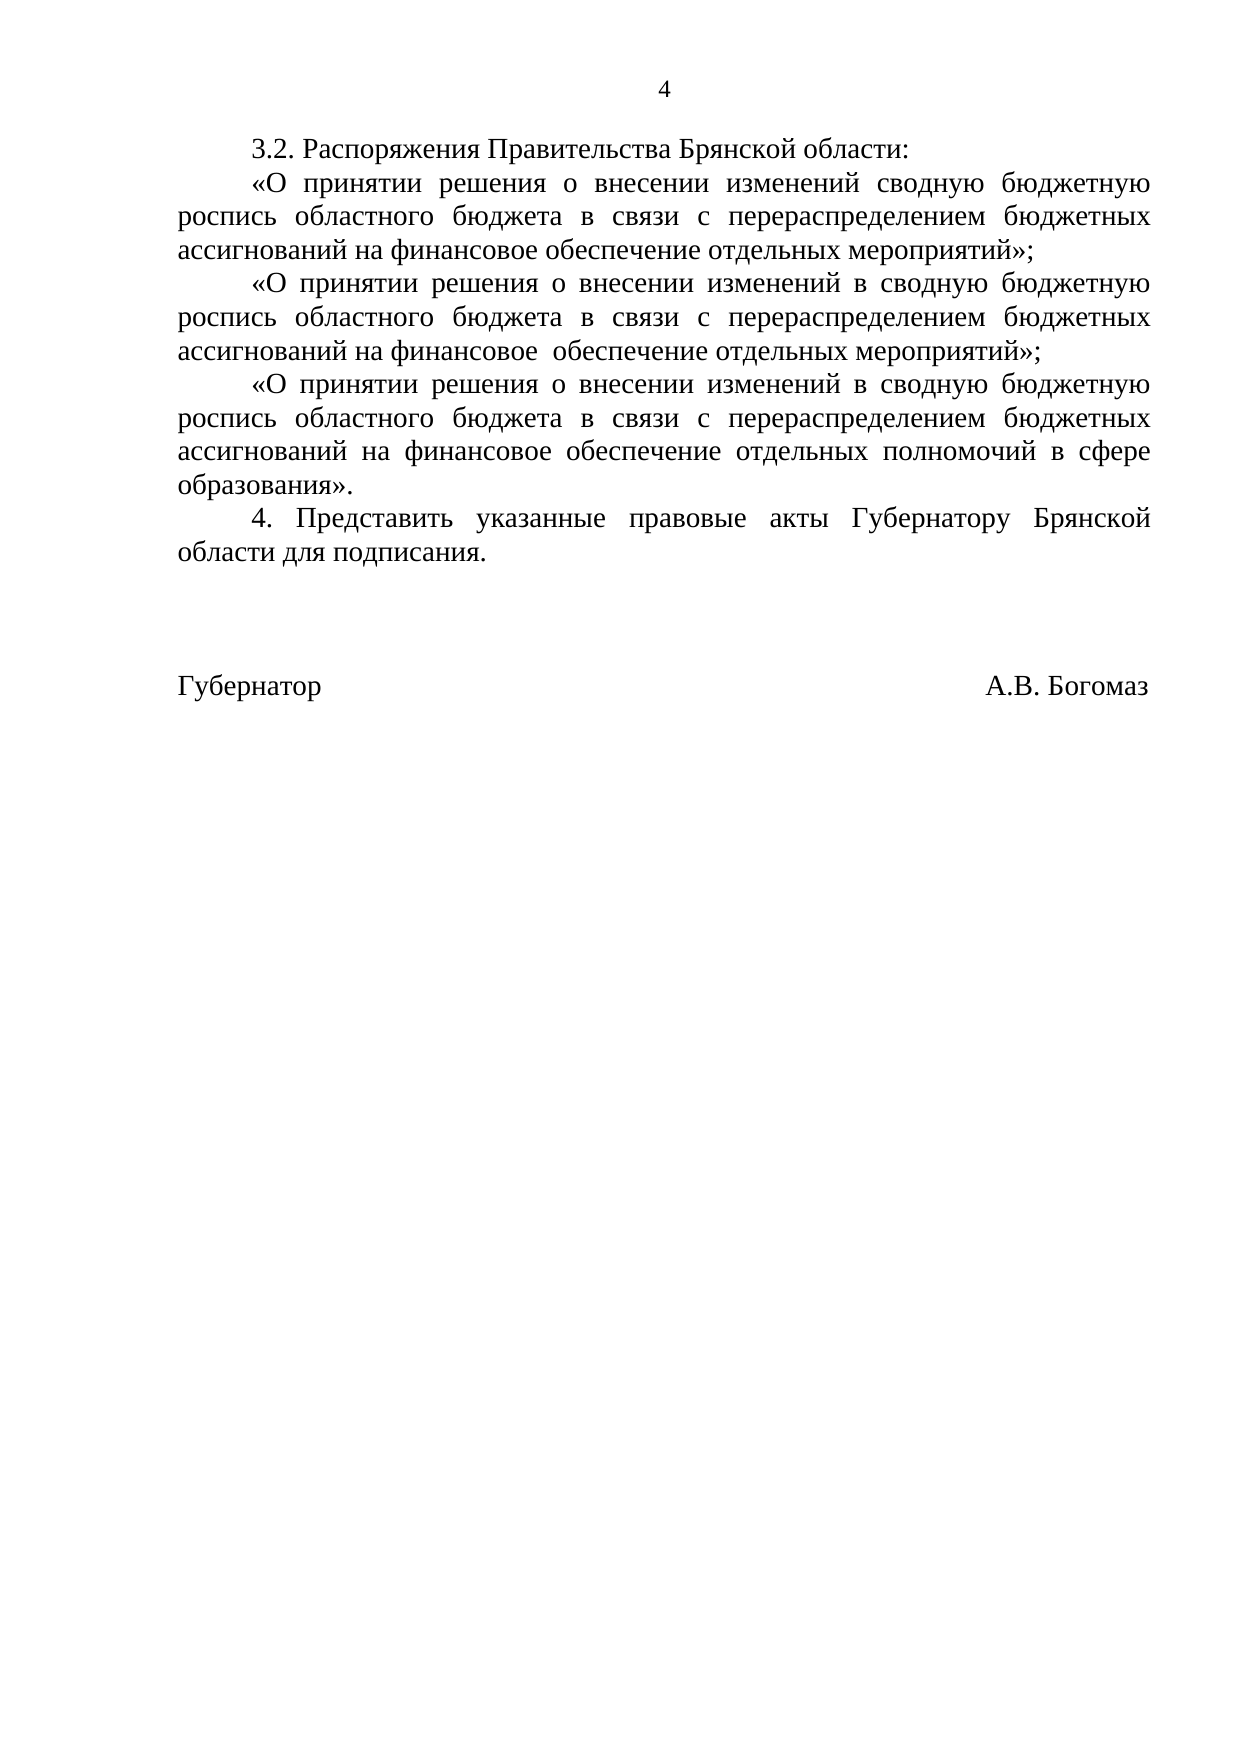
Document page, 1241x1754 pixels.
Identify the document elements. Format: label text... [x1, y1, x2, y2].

text «О принятии решения о внесении изменений в сводную бюджетную роспись областного бюджета в связи с перераспределением бюджетных ассигнований на финансовое обеспечение отдельных полномочий в сфере образования». [177, 366, 1152, 500]
text «О принятии решения о внесении изменений в сводную бюджетную роспись областного бюджета в связи с перераспределением бюджетных ассигнований на финансовое обеспечение отдельных мероприятий»; [177, 266, 1152, 366]
text «О принятии решения о внесении изменений сводную бюджетную роспись областного бюджета в связи с перераспределением бюджетных ассигнований на финансовое обеспечение отдельных мероприятий»; [177, 165, 1152, 266]
text 4. Представить указанные правовые акты Губернатору Брянской области для подписания. [177, 500, 1152, 567]
text 3.2. Распоряжения Правительства Брянской области: [177, 131, 1152, 165]
text Губернатор А.В. Богомаз [177, 668, 1152, 702]
